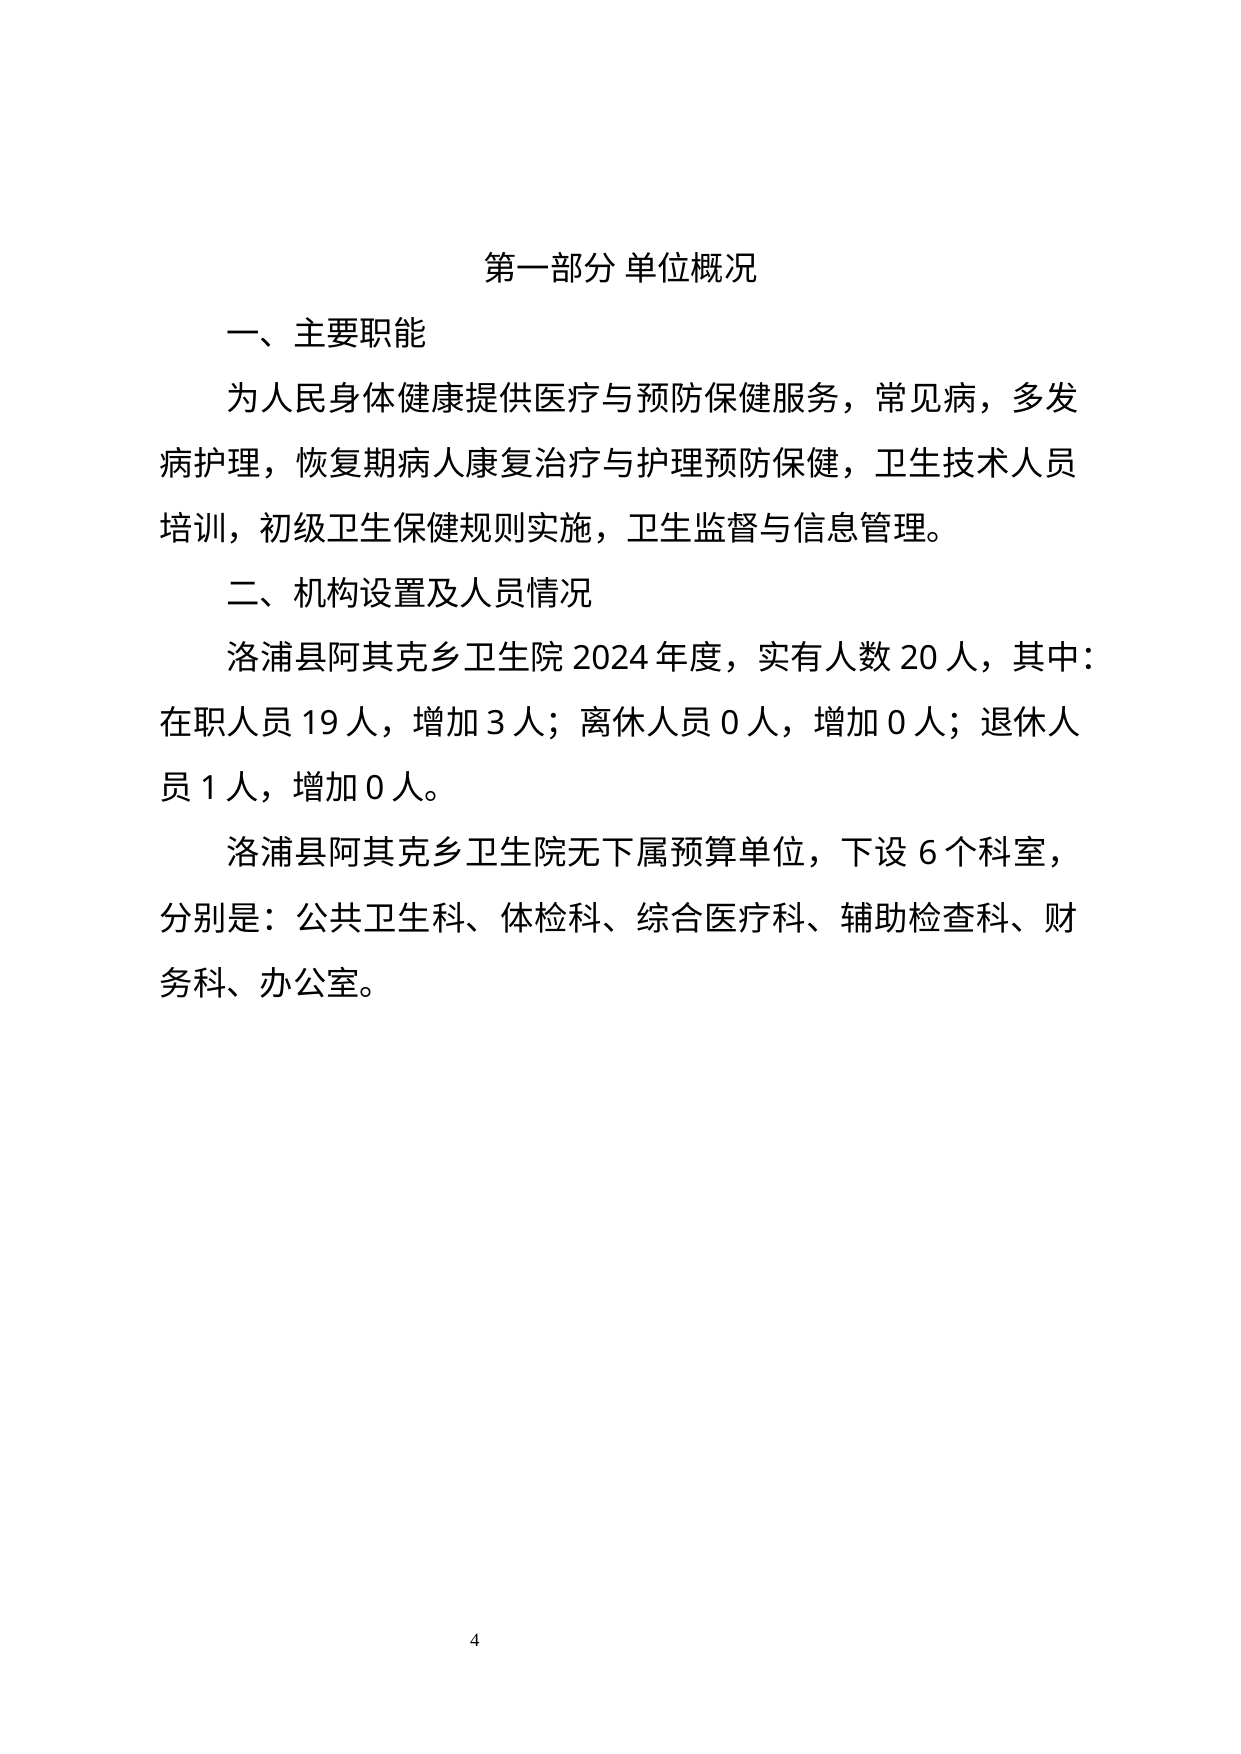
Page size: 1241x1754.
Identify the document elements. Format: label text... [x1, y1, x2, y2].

text 二、机构设置及人员情况 [159, 558, 1081, 623]
text 第一部分 单位概况 [159, 233, 1081, 298]
text 洛浦县阿其克乡卫生院2024年度，实有人数20人，其中：在职人员19人，增加3人；离休人员0人，增加0人；退休人员1人，增加0人。 [159, 623, 1081, 818]
text 为人民身体健康提供医疗与预防保健服务，常见病，多发病护理，恢复期病人康复治疗与护理预防保健，卫生技术人员培训，初级卫生保健规则实施，卫生监督与信息管理。 [159, 363, 1081, 558]
text 一、主要职能 [159, 298, 1081, 363]
text 洛浦县阿其克乡卫生院无下属预算单位，下设6个科室，分别是：公共卫生科、体检科、综合医疗科、辅助检查科、财务科、办公室。 [159, 818, 1081, 1013]
